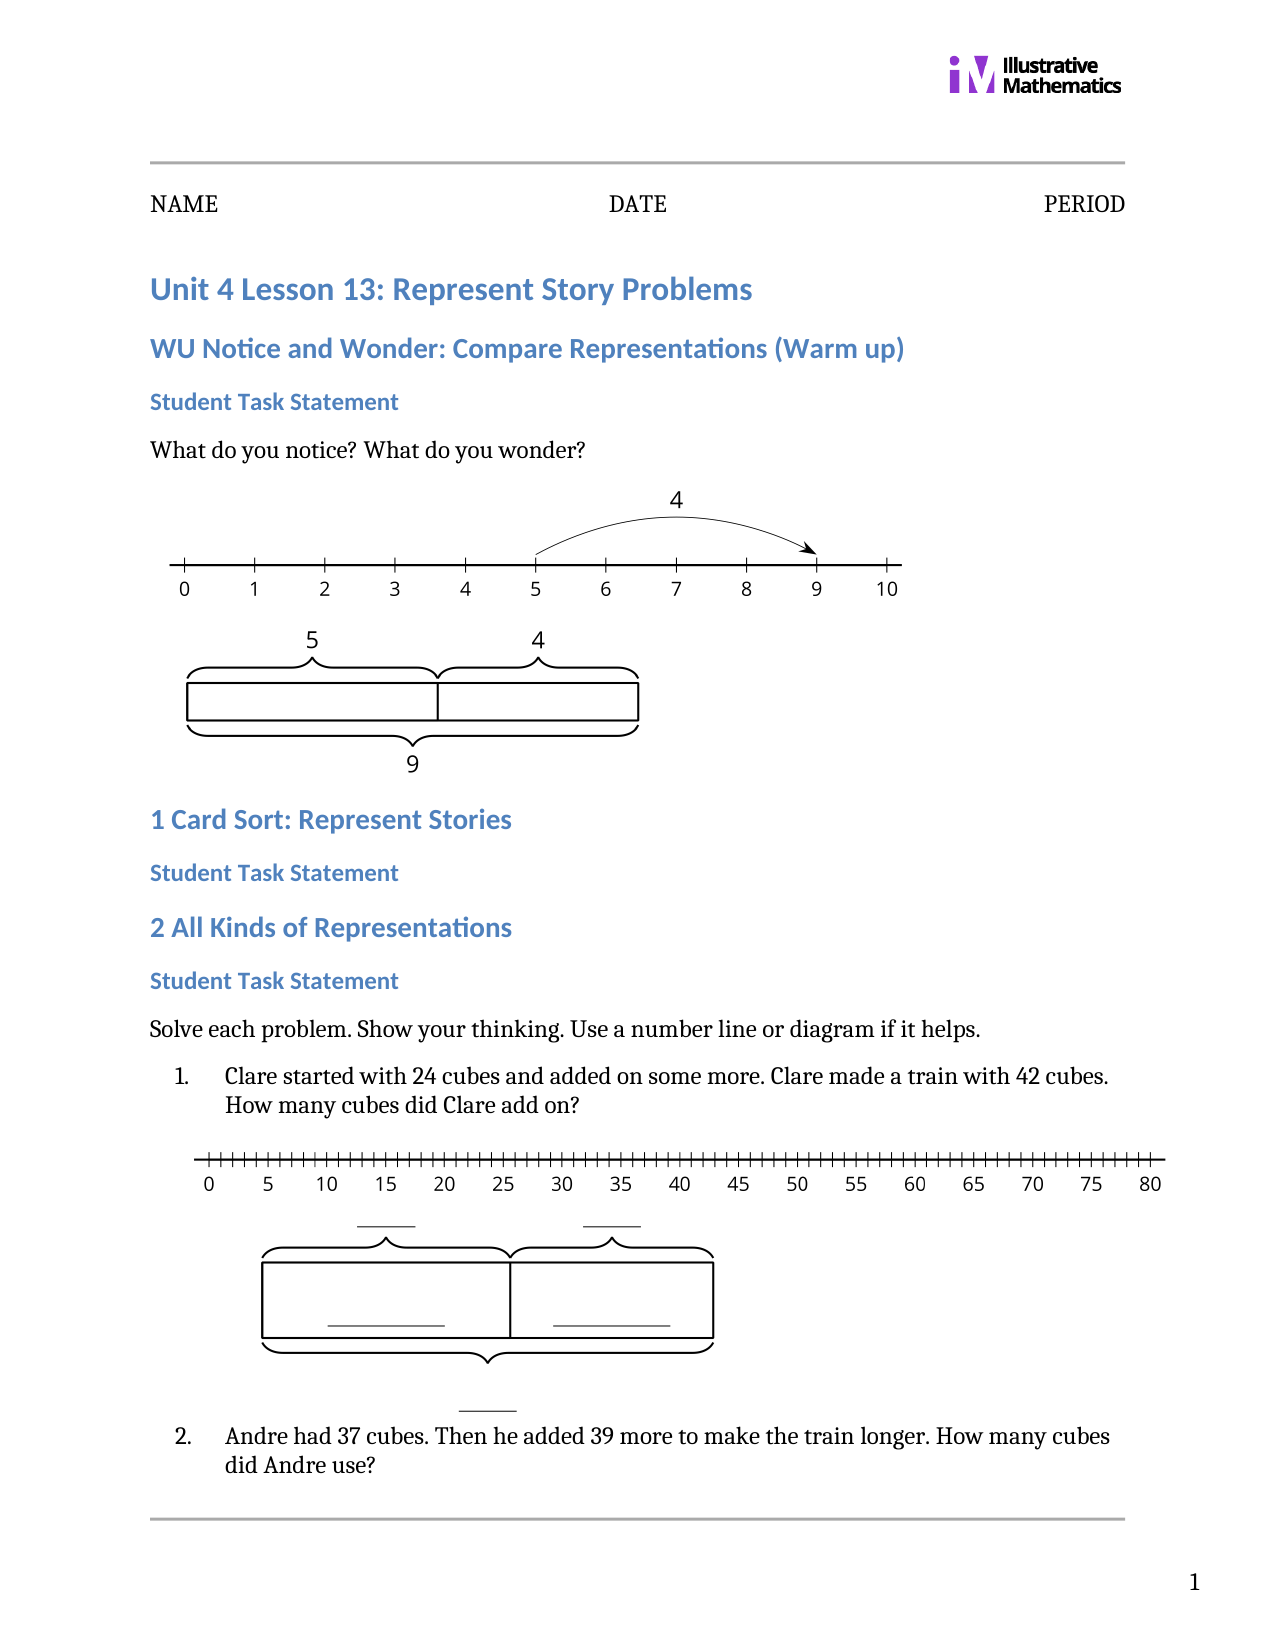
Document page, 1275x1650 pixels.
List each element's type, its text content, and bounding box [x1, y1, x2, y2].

subtitle 2 All Kinds of Representations [150, 909, 1125, 944]
text What do you notice? What do you wonder? [150, 436, 1125, 464]
list Andre had 37 cubes. Then he added 39 more to make the train longer. How many cubes did Andre use? [175, 1422, 1125, 1480]
picture [193, 1152, 1169, 1199]
subtitle Unit 4 Lesson 13: Represent Story Problems [150, 268, 1125, 309]
subtitle Student Task Statement [150, 386, 1125, 417]
text Solve each problem. Show your thinking. Use a number line or diagram if it helps. [150, 1014, 1125, 1043]
list Clare started with 24 cubes and added on some more. Clare made a train with 42 cubes. How many cubes did Clare add on? [175, 1062, 1125, 1119]
subtitle WU Notice and Wonder: Compare Representations (Warm up) [150, 330, 1125, 366]
subtitle Student Task Statement [150, 965, 1125, 996]
picture [168, 483, 906, 604]
subtitle Student Task Statement [150, 857, 1125, 888]
subtitle 1 Card Sort: Represent Stories [150, 801, 1125, 837]
picture [168, 622, 657, 781]
picture [243, 1202, 732, 1413]
picture [949, 55, 1121, 93]
